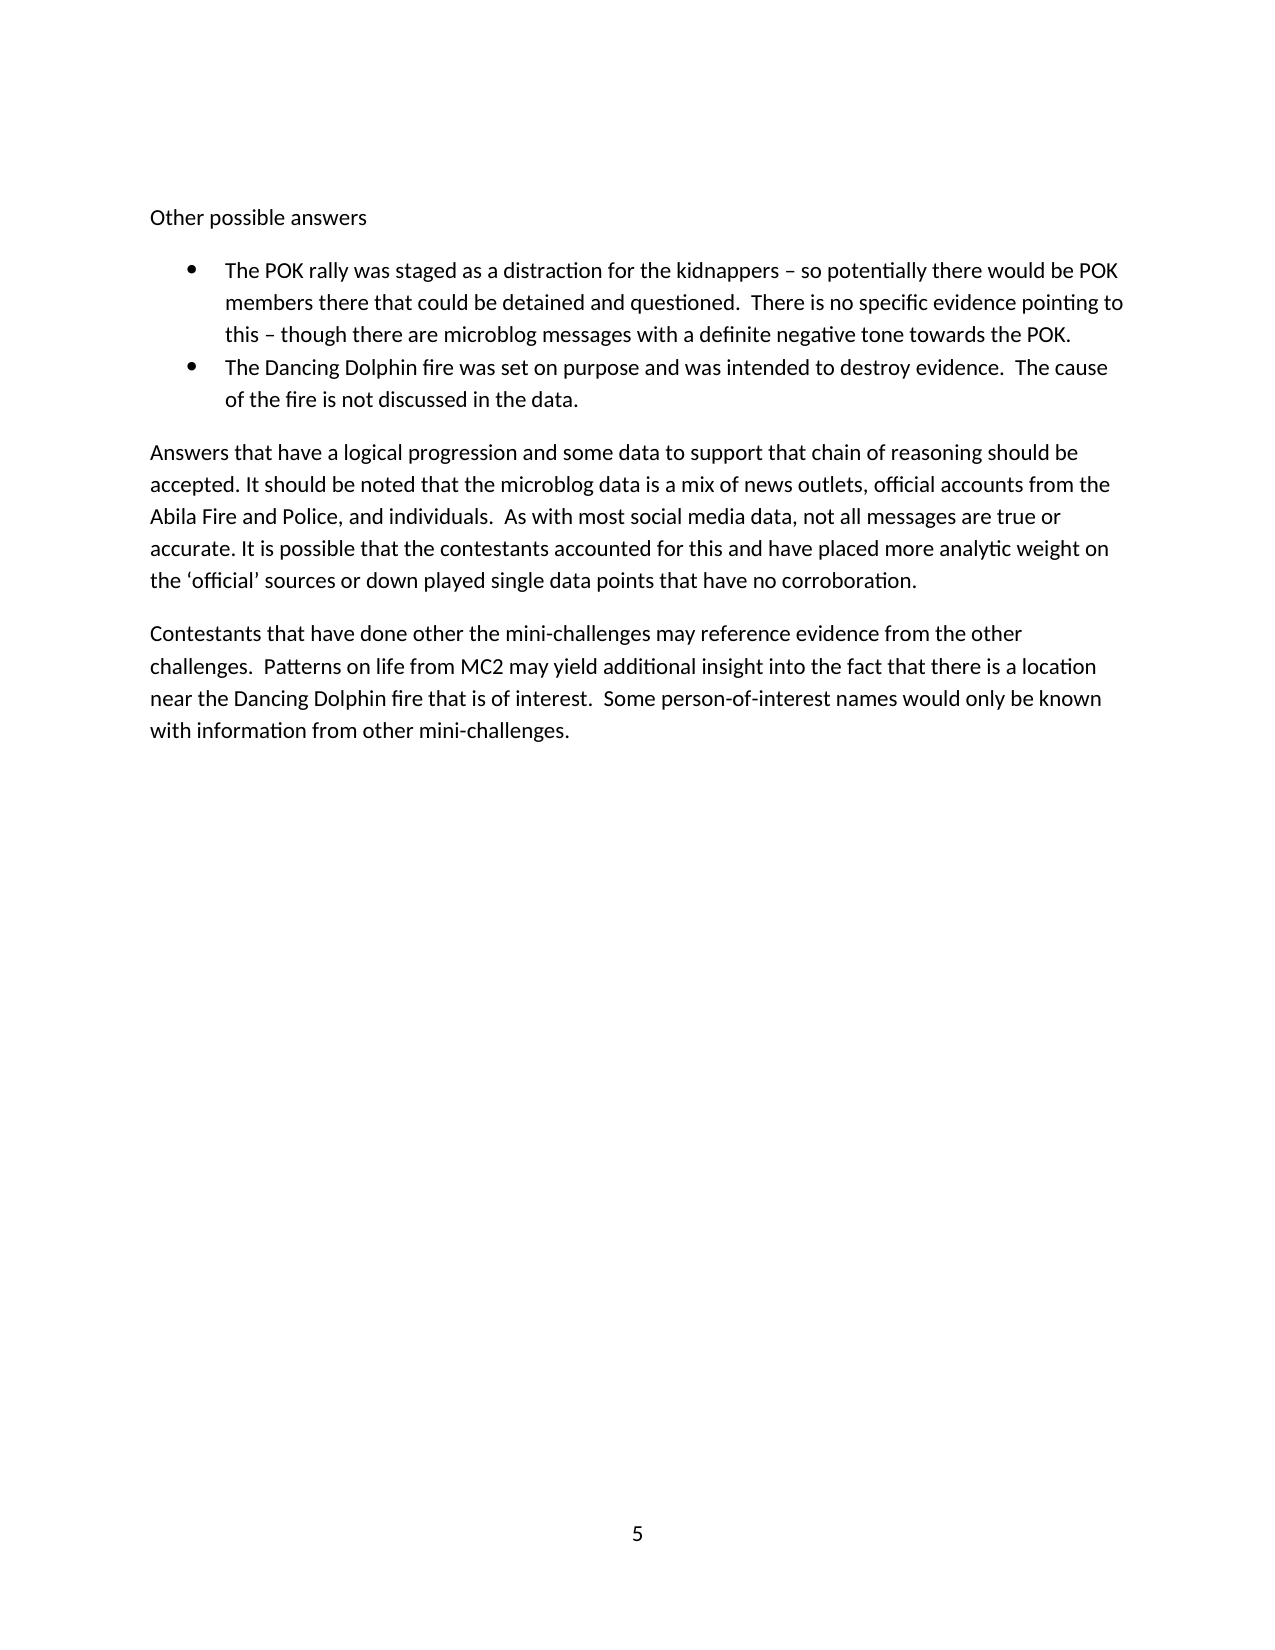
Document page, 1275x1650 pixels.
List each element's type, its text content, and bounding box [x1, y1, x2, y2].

list The Dancing Dolphin fire was set on purpose and was intended to destroy evidence. The cause of the fire is not discussed in the data. [187, 353, 1125, 413]
text Other possible answers [150, 203, 1125, 231]
list The POK rally was staged as a distraction for the kidnappers – so potentially there would be POK members there that could be detained and questioned. There is no specific evidence pointing to this – though there are microblog messages with a definite negative tone towards the POK. [187, 256, 1125, 348]
text Answers that have a logical progression and some data to support that chain of reasoning should be accepted. It should be noted that the microblog data is a mix of news outlets, official accounts from the Abila Fire and Police, and individuals. As with most social media data, not all messages are true or accurate. It is possible that the contestants accounted for this and have placed more analytic weight on the ‘official’ sources or down played single data points that have no corroboration. [150, 438, 1125, 594]
text Contestants that have done other the mini-challenges may reference evidence from the other challenges. Patterns on life from MC2 may yield additional insight into the fact that there is a location near the Dancing Dolphin fire that is of interest. Some person-of-interest names would only be known with information from other mini-challenges. [150, 619, 1125, 744]
